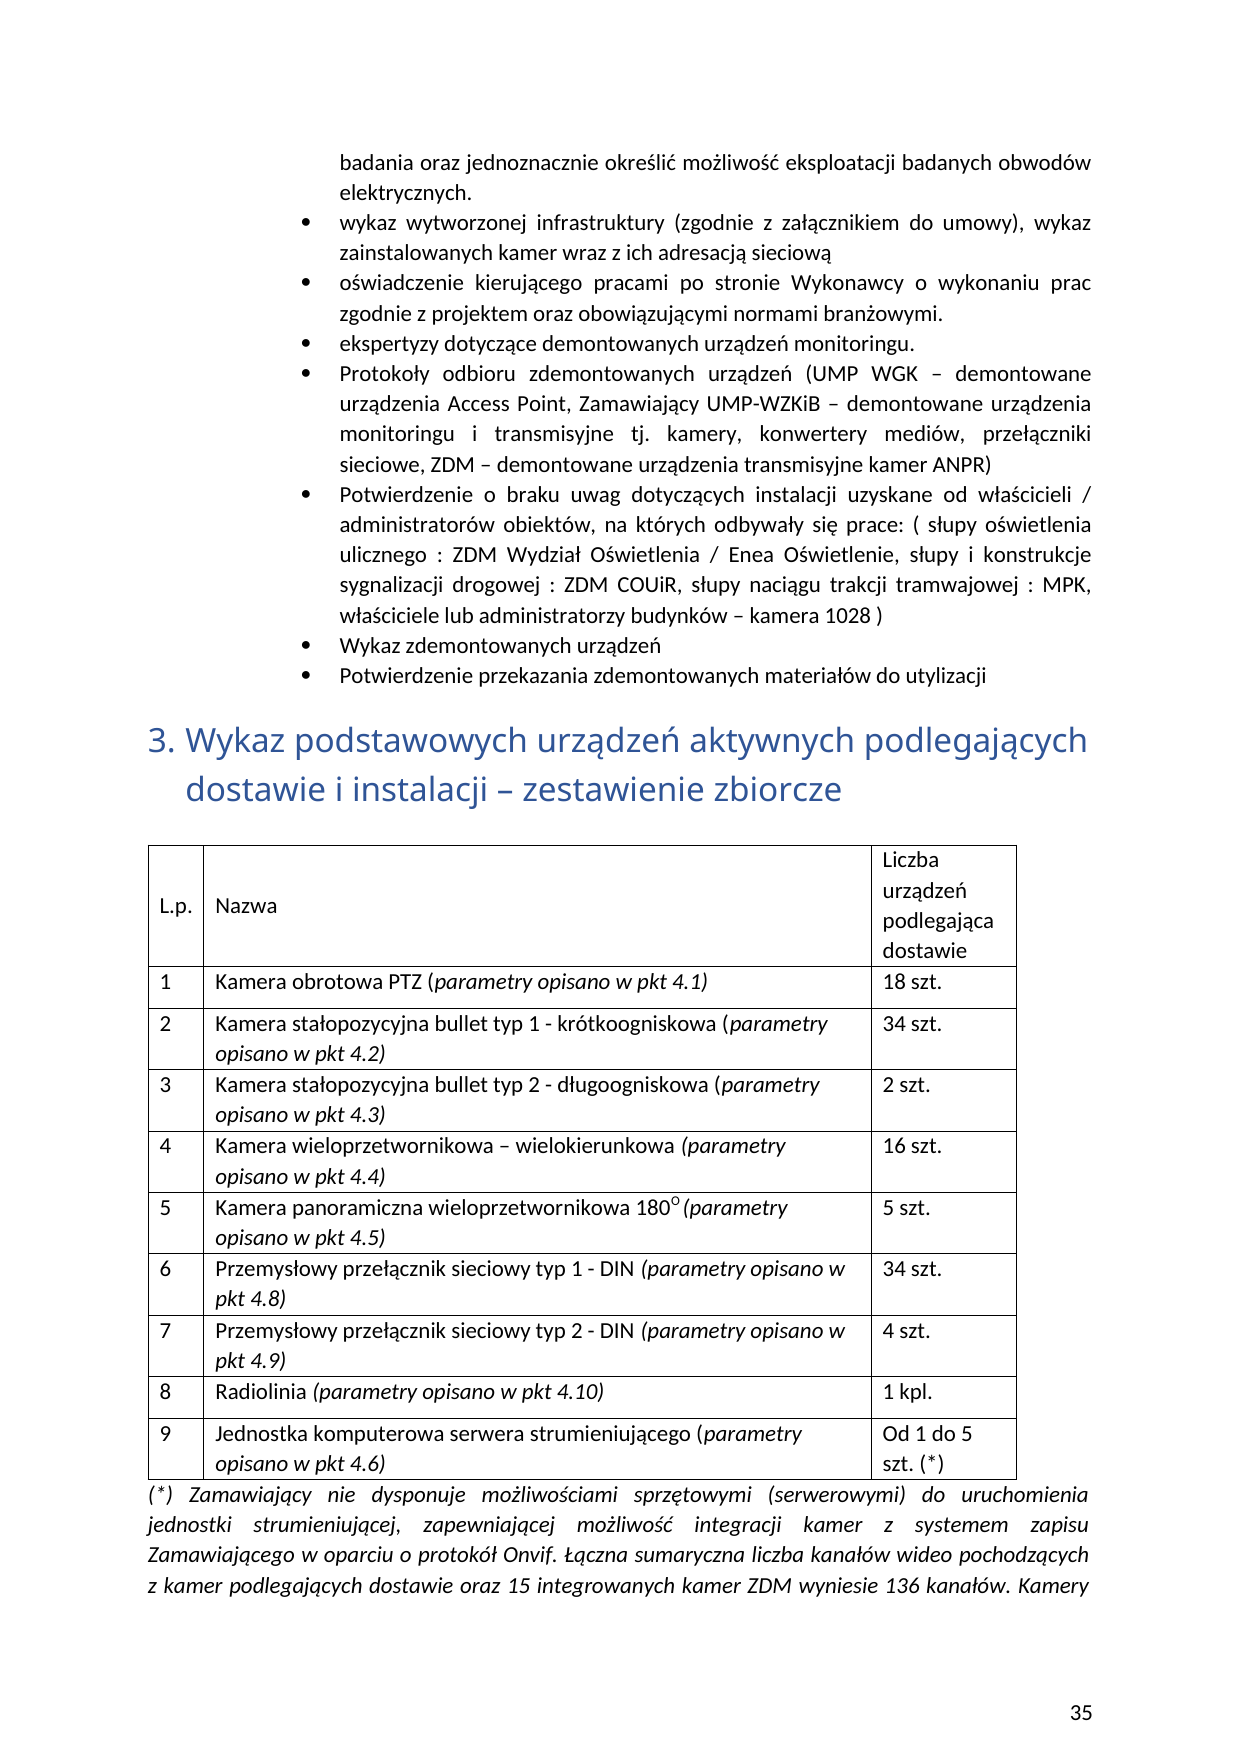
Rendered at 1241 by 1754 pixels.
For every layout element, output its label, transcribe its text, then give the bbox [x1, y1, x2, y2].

table_cell Kamera obrotowa PTZ (parametry opisano w pkt 4.1) [204, 967, 871, 1008]
table_cell Przemysłowy przełącznik sieciowy typ 1 - DIN (parametry opisano w pkt 4.8) [204, 1254, 871, 1315]
table_cell Jednostka komputerowa serwera strumieniującego (parametry opisano w pkt 4.6) [204, 1419, 871, 1479]
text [148, 1480, 1093, 1599]
list Potwierdzenie przekazania zdemontowanych materiałów do utylizacji [302, 661, 1093, 689]
table_header Nazwa [204, 846, 871, 966]
subtitle Wykaz podstawowych urządzeń aktywnych podlegających dostawie i instalacji – zestawienie zbiorcze [148, 716, 1093, 811]
table_cell 2 [149, 1009, 203, 1069]
list oświadczenie kierującego pracami po stronie Wykonawcy o wykonaniu prac zgodnie z projektem oraz obowiązującymi normami branżowymi. [302, 268, 1093, 327]
table_header Liczba urządzeń podlegająca dostawie [872, 846, 1016, 966]
table_cell 16 szt. [872, 1132, 1016, 1192]
table_cell 4 szt. [872, 1316, 1016, 1376]
table_cell 34 szt. [872, 1009, 1016, 1069]
list ekspertyzy dotyczące demontowanych urządzeń monitoringu. [302, 329, 1093, 357]
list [302, 148, 1093, 206]
table_cell Kamera stałopozycyjna bullet typ 2 - długoogniskowa (parametry opisano w pkt 4.3) [204, 1070, 871, 1131]
table_cell Kamera wieloprzetwornikowa – wielokierunkowa (parametry opisano w pkt 4.4) [204, 1132, 871, 1192]
table_cell 2 szt. [872, 1070, 1016, 1131]
list Potwierdzenie o braku uwag dotyczących instalacji uzyskane od właścicieli / administratorów obiektów, na których odbywały się prace: ( słupy oświetlenia ulicznego : ZDM Wydział Oświetlenia / Enea Oświetlenie, słupy i konstrukcje sygnalizacji drogowej : ZDM COUiR, słupy naciągu trakcji tramwajowej : MPK, właściciele lub administratorzy budynków – kamera 1028 ) [302, 480, 1093, 629]
table_cell Od 1 do 5 szt. (*) [872, 1419, 1016, 1479]
table_cell 34 szt. [872, 1254, 1016, 1315]
table_cell 9 [149, 1419, 203, 1479]
list Protokoły odbioru zdemontowanych urządzeń (UMP WGK – demontowane urządzenia Access Point, Zamawiający UMP-WZKiB – demontowane urządzenia monitoringu i transmisyjne tj. kamery, konwertery mediów, przełączniki sieciowe, ZDM – demontowane urządzenia transmisyjne kamer ANPR) [302, 359, 1093, 478]
table_cell 1 [149, 967, 203, 1008]
table_cell Kamera panoramiczna wieloprzetwornikowa 180O (parametry opisano w pkt 4.5) [204, 1193, 871, 1253]
table_cell 5 szt. [872, 1193, 1016, 1253]
table_cell 7 [149, 1316, 203, 1376]
table_cell Kamera stałopozycyjna bullet typ 1 - krótkoogniskowa (parametry opisano w pkt 4.2) [204, 1009, 871, 1069]
table_cell 1 kpl. [872, 1377, 1016, 1418]
table_cell 18 szt. [872, 967, 1016, 1008]
table_cell 3 [149, 1070, 203, 1131]
table_cell Przemysłowy przełącznik sieciowy typ 2 - DIN (parametry opisano w pkt 4.9) [204, 1316, 871, 1376]
table_cell 4 [149, 1132, 203, 1192]
table_cell 8 [149, 1377, 203, 1418]
table_header L.p. [149, 846, 203, 966]
table_cell 6 [149, 1254, 203, 1315]
list Wykaz zdemontowanych urządzeń [302, 631, 1093, 659]
table_cell 5 [149, 1193, 203, 1253]
list wykaz wytworzonej infrastruktury (zgodnie z załącznikiem do umowy), wykaz zainstalowanych kamer wraz z ich adresacją sieciową [302, 208, 1093, 266]
table_cell Radiolinia (parametry opisano w pkt 4.10) [204, 1377, 871, 1418]
